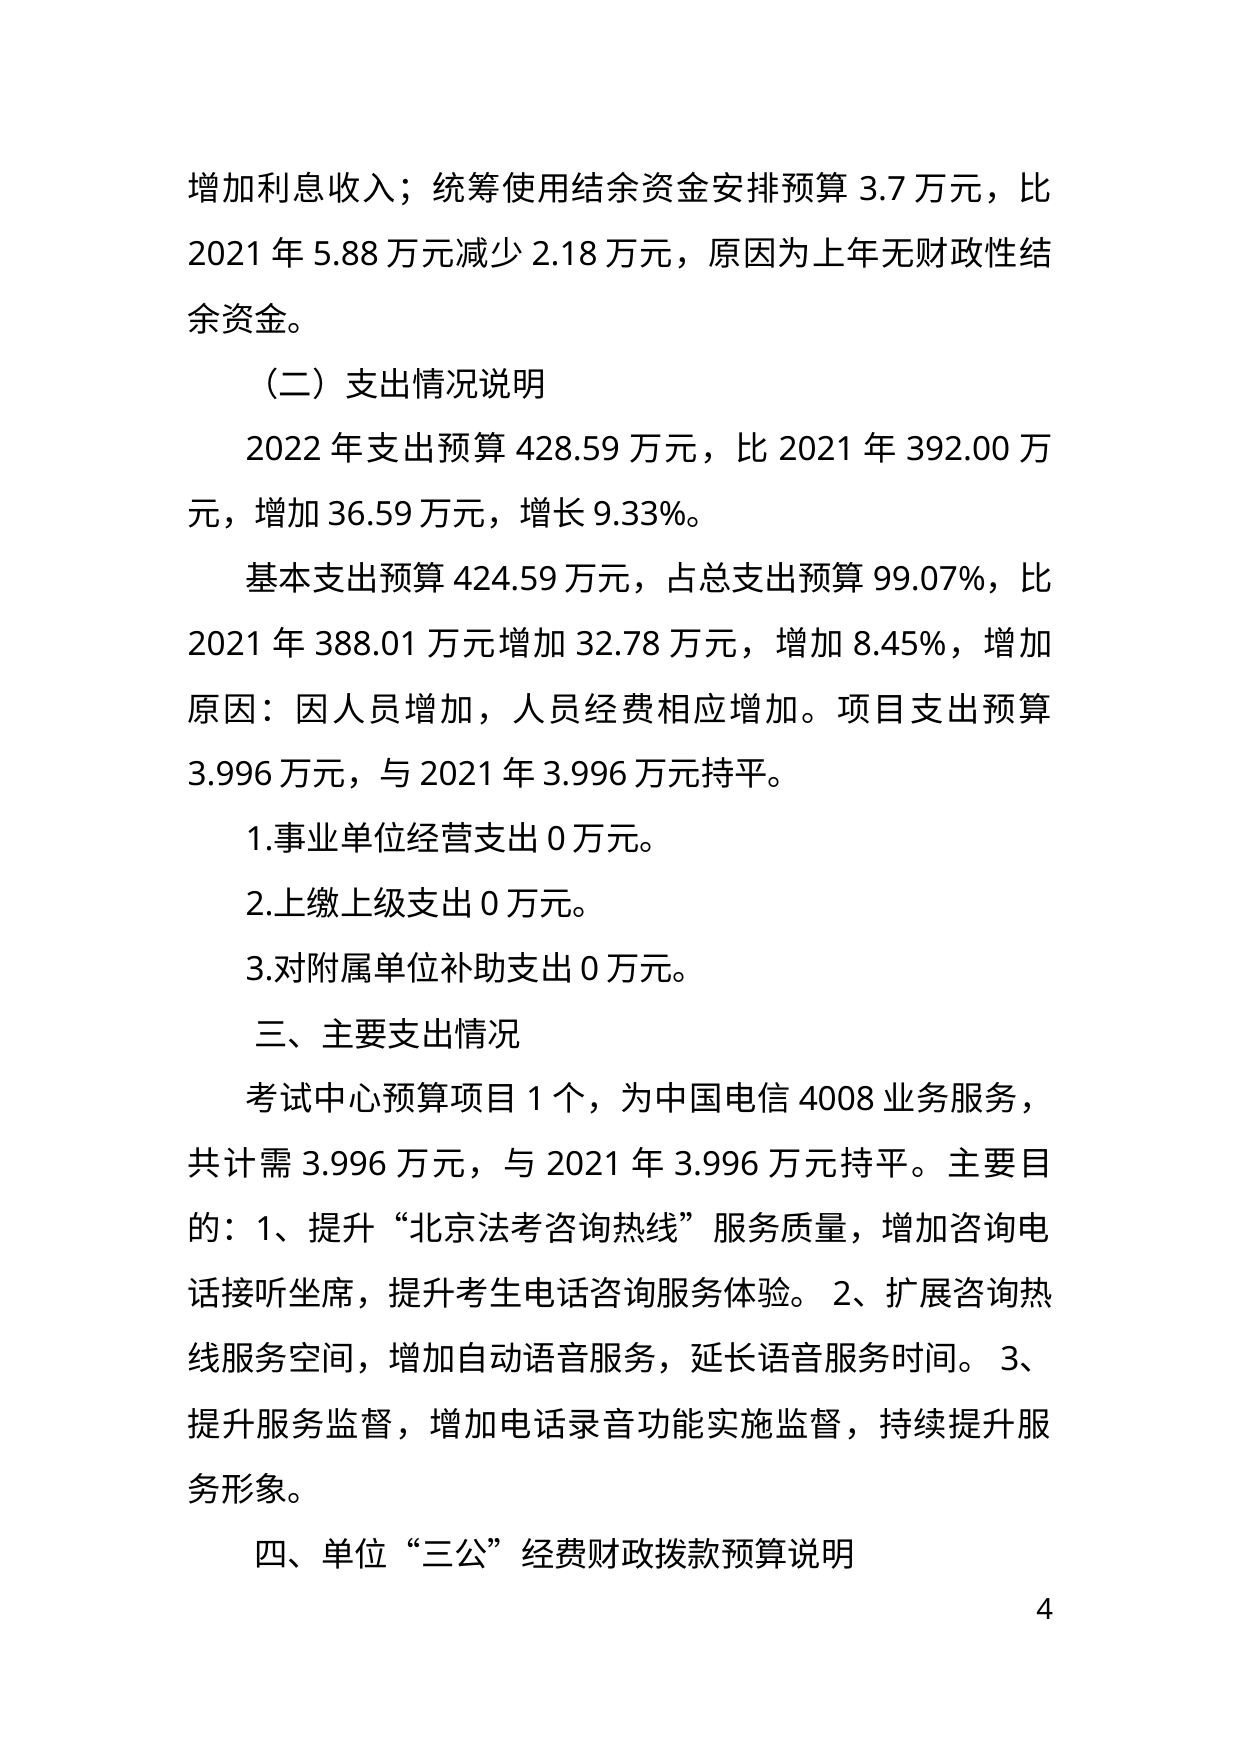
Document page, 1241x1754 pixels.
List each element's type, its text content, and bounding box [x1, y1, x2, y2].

text 基本支出预算424.59万元，占总支出预算99.07%，比2021年388.01万元增加32.78万元，增加8.45%，增加原因：因人员增加，人员经费相应增加。项目支出预算3.996万元，与2021年3.996万元持平。 [187, 544, 1053, 804]
text 3.对附属单位补助支出0万元。 [187, 934, 1053, 999]
list 支出情况说明 [187, 349, 1053, 414]
text 2022年支出预算428.59万元，比2021年392.00万元，增加36.59万元，增长9.33%。 [187, 414, 1053, 544]
text 2.上缴上级支出0万元。 [187, 869, 1053, 934]
text 三、主要支出情况 [187, 999, 1053, 1064]
text 1.事业单位经营支出0万元。 [187, 804, 1053, 869]
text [187, 154, 1053, 349]
text 四、单位“三公”经费财政拨款预算说明 [187, 1519, 1053, 1584]
text 考试中心预算项目1个，为中国电信4008业务服务，共计需3.996万元，与2021年3.996万元持平。主要目的：1、提升“北京法考咨询热线”服务质量，增加咨询电话接听坐席，提升考生电话咨询服务体验。 2、扩展咨询热线服务空间，增加自动语音服务，延长语音服务时间。 3、提升服务监督，增加电话录音功能实施监督，持续提升服务形象。 [187, 1064, 1053, 1519]
